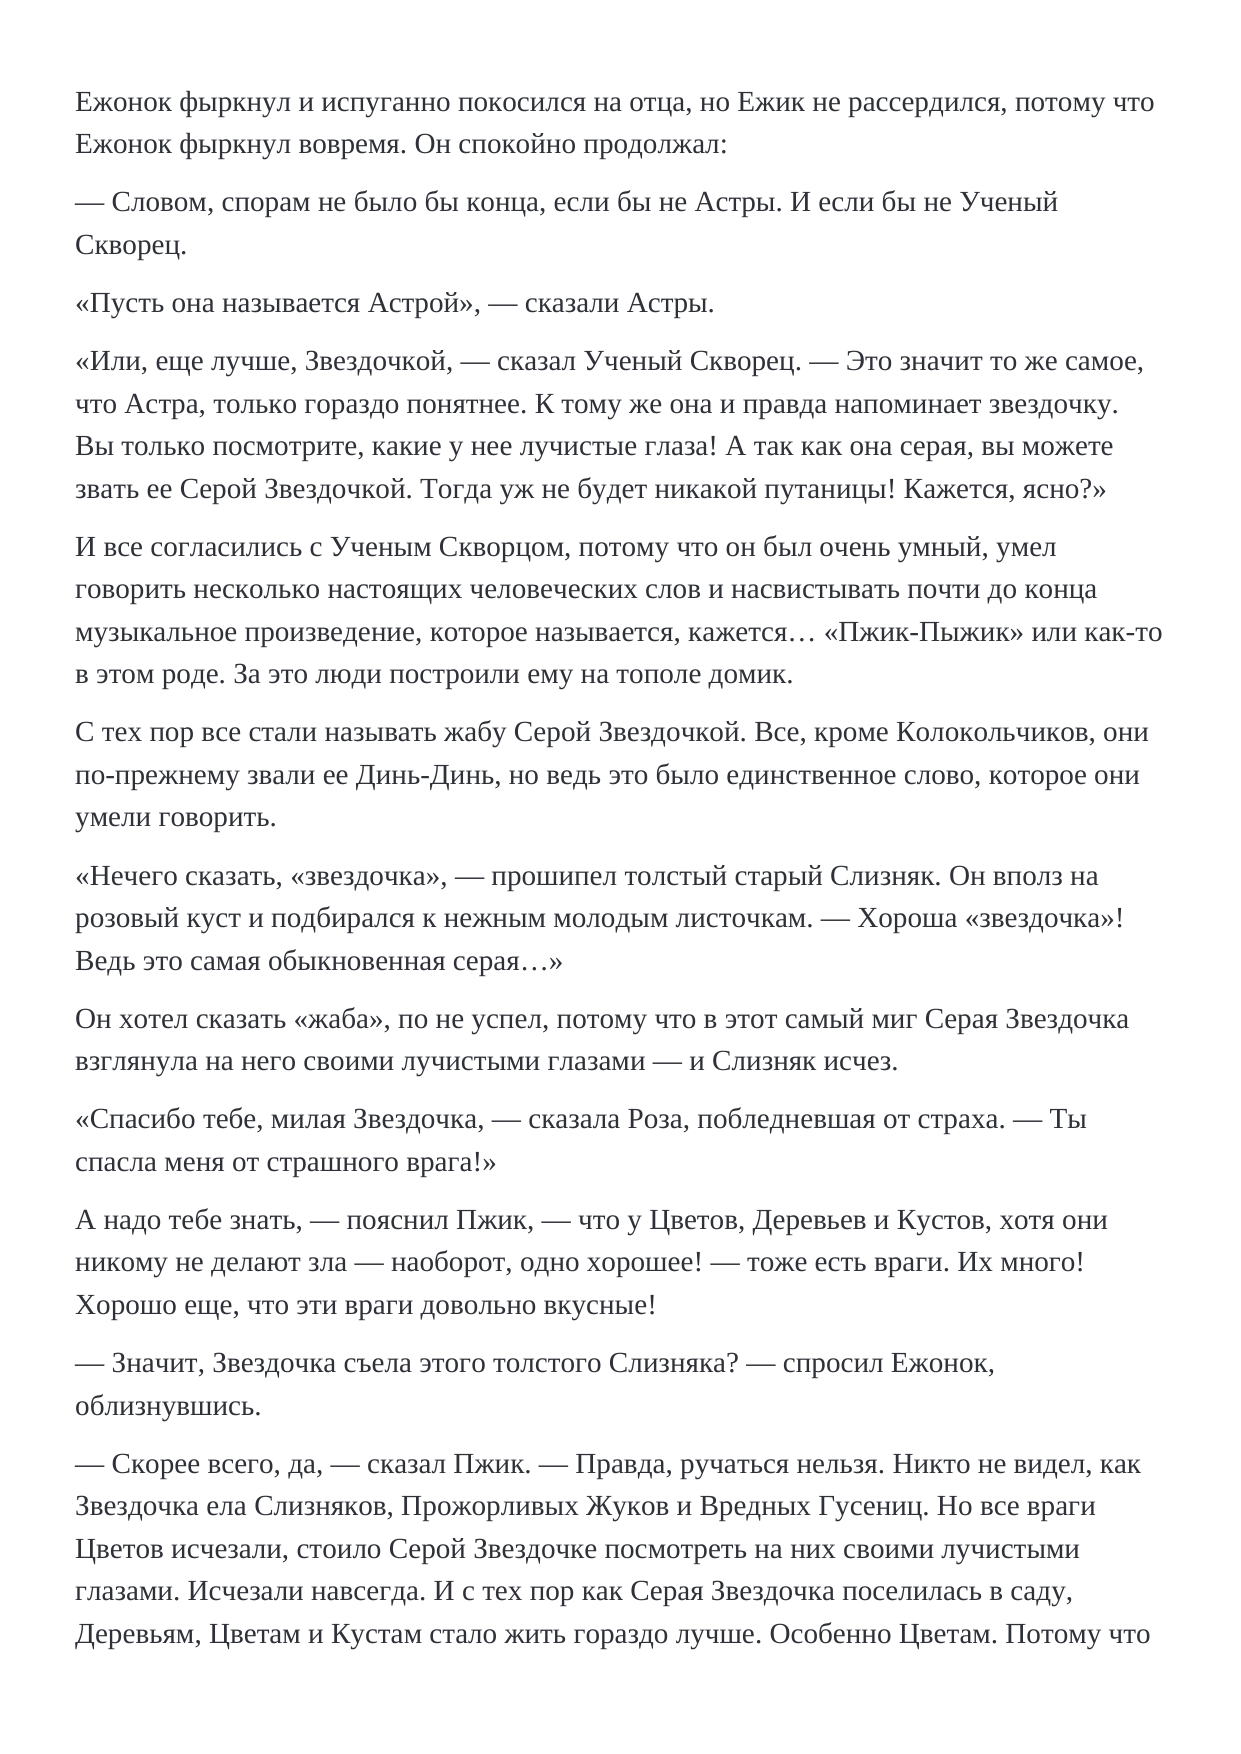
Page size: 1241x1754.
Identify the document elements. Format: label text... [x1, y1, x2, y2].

text Ежонок фыркнул и испуганно покосился на отца, но Ежик не рассердился, потому что Ежонок фыркнул вовремя. Он спокойно продолжал: [75, 75, 1165, 160]
text — Словом, спорам не было бы конца, если бы не Астры. И если бы не Ученый Скворец. [75, 176, 1165, 261]
text С тех пор все стали называть жабу Серой Звездочкой. Все, кроме Колокольчиков, они по-прежнему звали ее Динь-Динь, но ведь это было единственное слово, которое они умели говорить. [75, 706, 1165, 833]
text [75, 1437, 1165, 1649]
text «Нечего сказать, «звездочка», — прошипел толстый старый Слизняк. Он вполз на розовый куст и подбирался к нежным молодым листочкам. — Хороша «звездочка»! Ведь это самая обыкновенная серая…» [75, 849, 1165, 976]
text — Значит, Звездочка съела этого толстого Слизняка? — спросил Ежонок, облизнувшись. [75, 1336, 1165, 1421]
text «Спасибо тебе, милая Звездочка, — сказала Роза, побледневшая от страха. — Ты спасла меня от страшного врага!» [75, 1092, 1165, 1177]
text И все согласились с Ученым Скворцом, потому что он был очень умный, умел говорить несколько настоящих человеческих слов и насвистывать почти до конца музыкальное произведение, которое называется, кажется… «Пжик-Пыжик» или как-то в этом роде. За это люди построили ему на тополе домик. [75, 520, 1165, 690]
text А надо тебе знать, — пояснил Пжик, — что у Цветов, Деревьев и Кустов, хотя они никому не делают зла — наоборот, одно хорошее! — тоже есть враги. Их много! Хорошо еще, что эти враги довольно вкусные! [75, 1193, 1165, 1321]
text Он хотел сказать «жаба», по не успел, потому что в этот самый миг Серая Звездочка взглянула на него своими лучистыми глазами — и Слизняк исчез. [75, 992, 1165, 1077]
text «Пусть она называется Астрой», — сказали Астры. [75, 276, 1165, 319]
text «Или, еще лучше, Звездочкой, — сказал Ученый Скворец. — Это значит то же самое, что Астра, только гораздо понятнее. К тому же она и правда напоминает звездочку. Вы только посмотрите, какие у нее лучистые глаза! А так как она серая, вы можете звать ее Серой Звездочкой. Тогда уж не будет никакой путаницы! Кажется, ясно?» [75, 334, 1165, 504]
